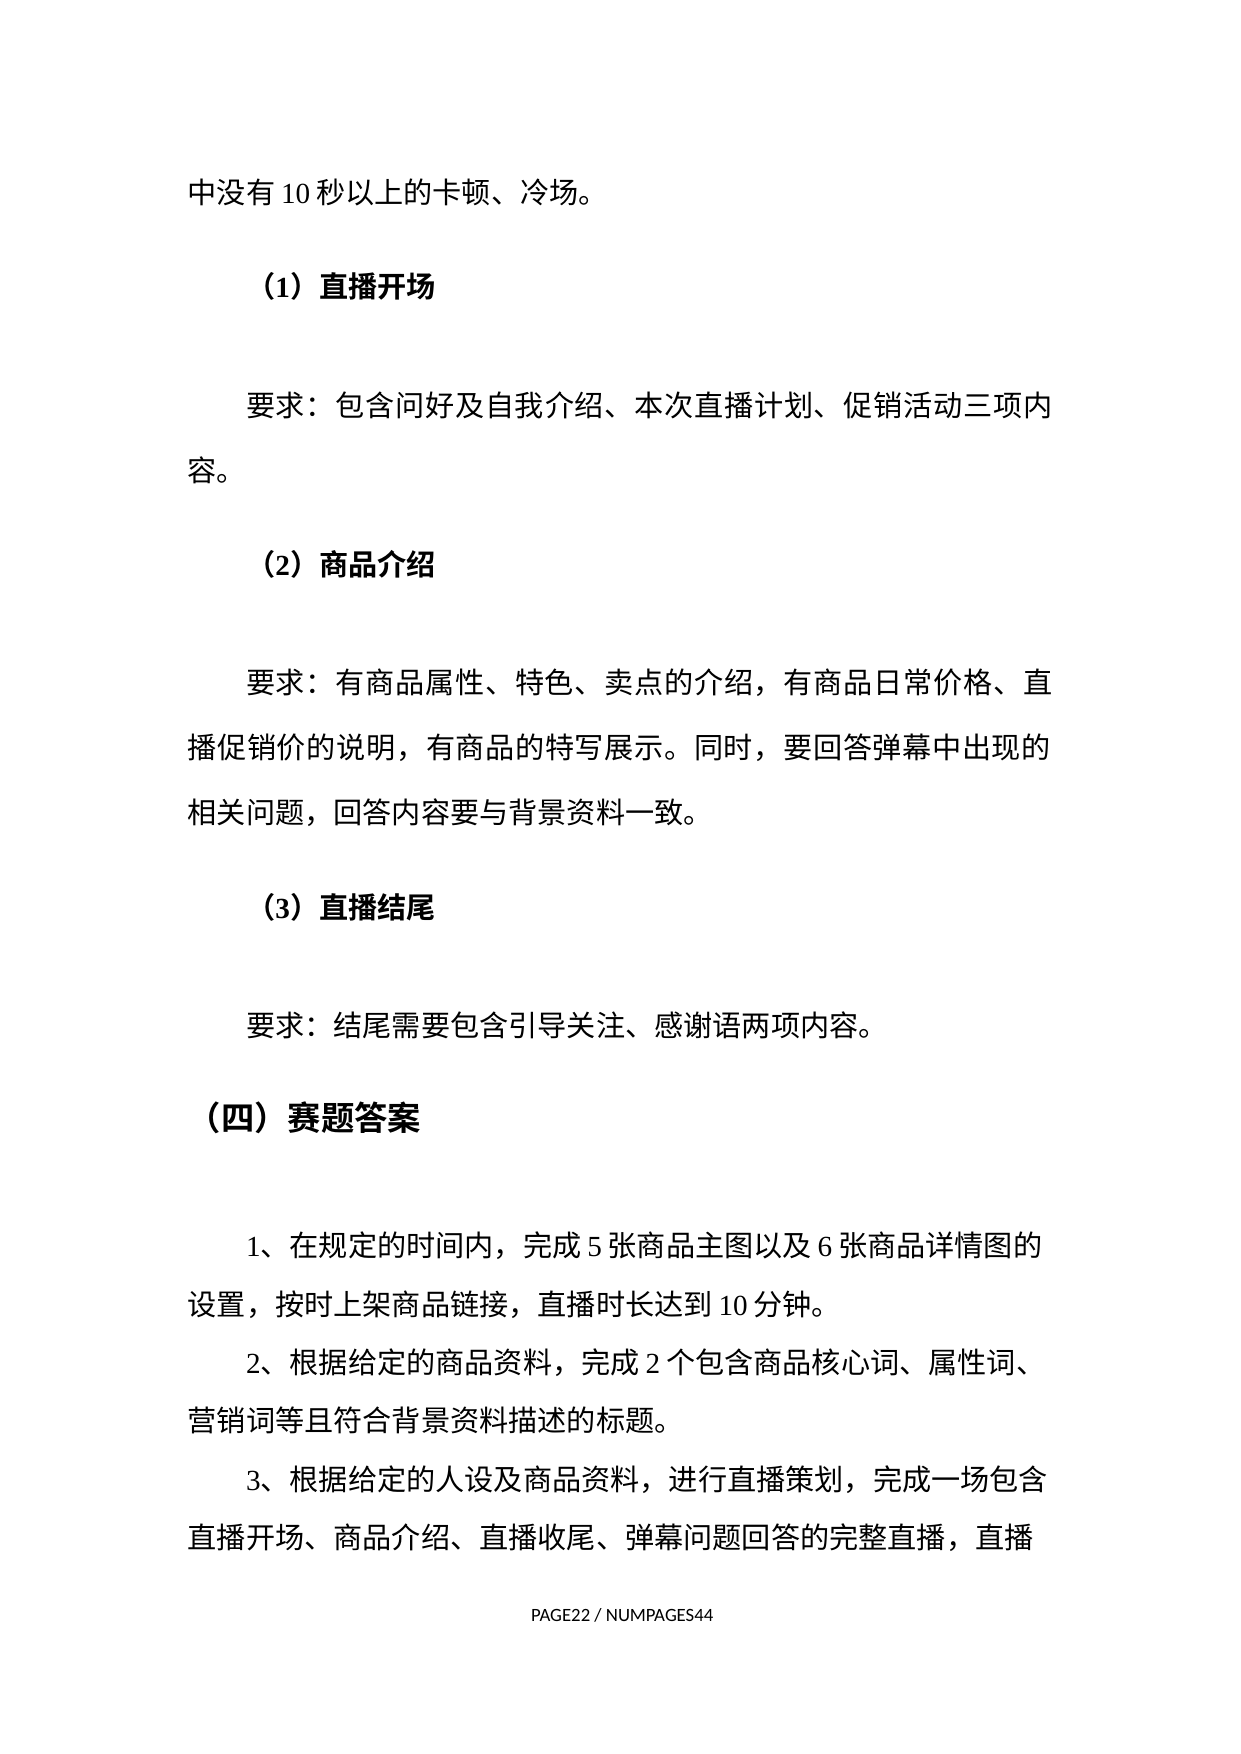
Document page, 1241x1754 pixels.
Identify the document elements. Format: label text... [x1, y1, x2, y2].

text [187, 1443, 1053, 1560]
text 要求：包含问好及自我介绍、本次直播计划、促销活动三项内容。 [187, 371, 1053, 501]
subtitle （3）直播结尾 [187, 873, 1053, 938]
text 2、根据给定的商品资料，完成2个包含商品核心词、属性词、营销词等且符合背景资料描述的标题。 [187, 1327, 1053, 1443]
text 要求：有商品属性、特色、卖点的介绍，有商品日常价格、直播促销价的说明，有商品的特写展示。同时，要回答弹幕中出现的相关问题，回答内容要与背景资料一致。 [187, 649, 1053, 844]
text 要求：结尾需要包含引导关注、感谢语两项内容。 [187, 991, 1053, 1056]
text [187, 158, 1053, 223]
subtitle （四）赛题答案 [187, 1083, 1053, 1148]
text 1、在规定的时间内，完成5张商品主图以及6张商品详情图的设置，按时上架商品链接，直播时长达到10分钟。 [187, 1210, 1053, 1327]
subtitle （1）直播开场 [187, 253, 1053, 318]
subtitle （2）商品介绍 [187, 530, 1053, 595]
